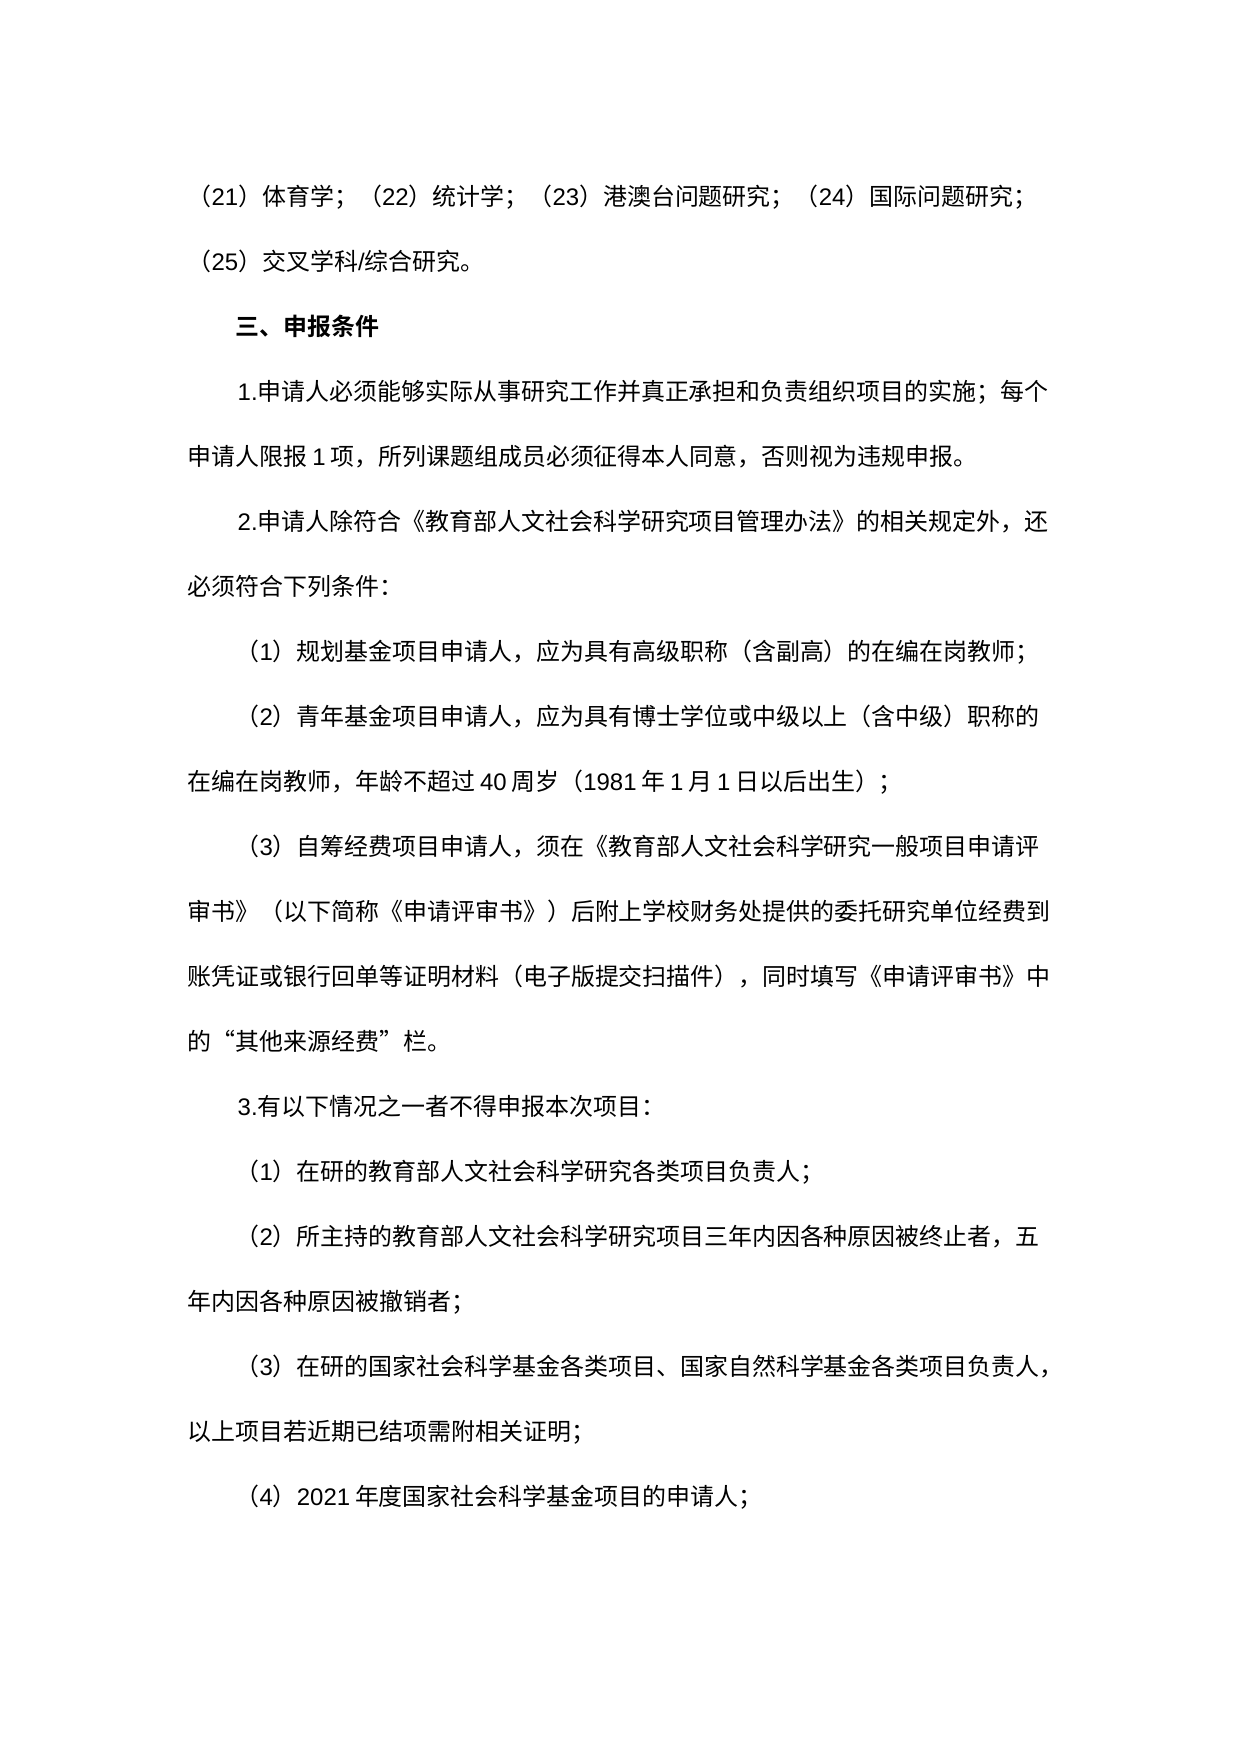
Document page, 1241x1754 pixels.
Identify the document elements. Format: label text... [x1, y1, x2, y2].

text （3）自筹经费项目申请人，须在《教育部人文社会科学研究一般项目申请评审书》（以下简称《申请评审书》）后附上学校财务处提供的委托研究单位经费到账凭证或银行回单等证明材料（电子版提交扫描件），同时填写《申请评审书》中的“其他来源经费”栏。 [187, 812, 1053, 1072]
text （2）青年基金项目申请人，应为具有博士学位或中级以上（含中级）职称的在编在岗教师，年龄不超过40周岁（1981年1月1日以后出生）； [187, 682, 1053, 812]
text 三、申报条件 [187, 292, 1053, 357]
text （1）在研的教育部人文社会科学研究各类项目负责人； [187, 1137, 1053, 1202]
text 2.申请人除符合《教育部人文社会科学研究项目管理办法》的相关规定外，还必须符合下列条件： [187, 487, 1053, 617]
text （3）在研的国家社会科学基金各类项目、国家自然科学基金各类项目负责人，以上项目若近期已结项需附相关证明； [187, 1332, 1053, 1462]
text 1.申请人必须能够实际从事研究工作并真正承担和负责组织项目的实施；每个申请人限报1项，所列课题组成员必须征得本人同意，否则视为违规申报。 [187, 357, 1053, 487]
text （1）规划基金项目申请人，应为具有高级职称（含副高）的在编在岗教师； [187, 617, 1053, 682]
text 3.有以下情况之一者不得申报本次项目： [187, 1072, 1053, 1137]
text （2）所主持的教育部人文社会科学研究项目三年内因各种原因被终止者，五年内因各种原因被撤销者； [187, 1202, 1053, 1332]
text （4）2021年度国家社会科学基金项目的申请人； [187, 1462, 1053, 1527]
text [187, 162, 1053, 292]
